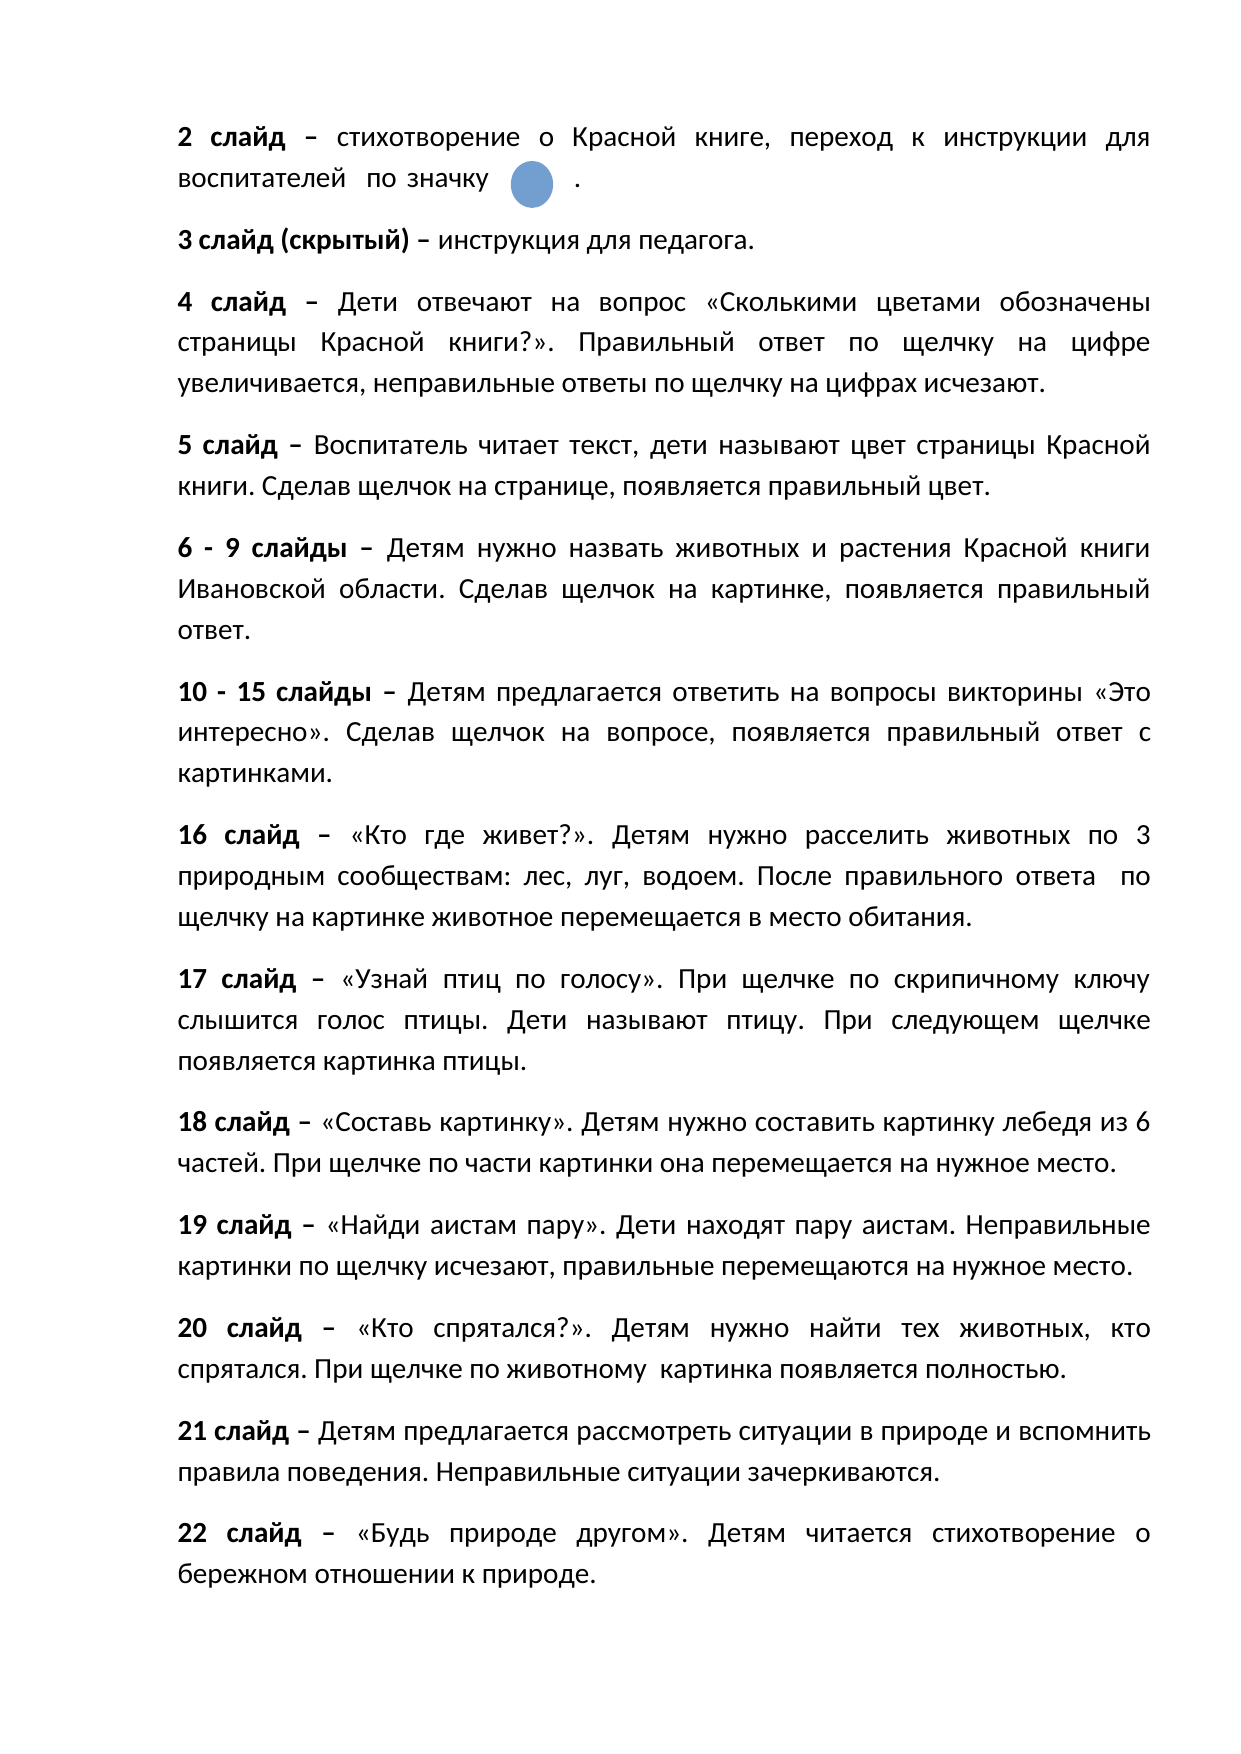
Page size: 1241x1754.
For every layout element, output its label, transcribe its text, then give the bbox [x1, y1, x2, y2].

text 10 - 15 слайды – Детям предлагается ответить на вопросы викторины «Это интересно». Сделав щелчок на вопросе, появляется правильный ответ с картинками. [177, 673, 1152, 790]
text 17 слайд – «Узнай птиц по голосу». При щелчке по скрипичному ключу слышится голос птицы. Дети называют птицу. При следующем щелчке появляется картинка птицы. [177, 960, 1152, 1077]
text 22 слайд – «Будь природе другом». Детям читается стихотворение о бережном отношении к природе. [177, 1514, 1152, 1591]
text 20 слайд – «Кто спрятался?». Детям нужно найти тех животных, кто спрятался. При щелчке по животному картинка появляется полностью. [177, 1309, 1152, 1386]
text 16 слайд – «Кто где живет?». Детям нужно расселить животных по 3 природным сообществам: лес, луг, водоем. После правильного ответа по щелчку на картинке животное перемещается в место обитания. [177, 816, 1152, 934]
text 2 слайд – стихотворение о Красной книге, переход к инструкции для воспитателей по значку . [177, 118, 1152, 195]
text 3 слайд (скрытый) – инструкция для педагога. [177, 221, 1152, 256]
text 6 - 9 слайды – Детям нужно назвать животных и растения Красной книги Ивановской области. Сделав щелчок на картинке, появляется правильный ответ. [177, 529, 1152, 646]
text 18 слайд – «Составь картинку». Детям нужно составить картинку лебедя из 6 частей. При щелчке по части картинки она перемещается на нужное место. [177, 1103, 1152, 1180]
text 4 слайд – Дети отвечают на вопрос «Сколькими цветами обозначены страницы Красной книги?». Правильный ответ по щелчку на цифре увеличивается, неправильные ответы по щелчку на цифрах исчезают. [177, 283, 1152, 400]
text 21 слайд – Детям предлагается рассмотреть ситуации в природе и вспомнить правила поведения. Неправильные ситуации зачеркиваются. [177, 1412, 1152, 1488]
text 19 слайд – «Найди аистам пару». Дети находят пару аистам. Неправильные картинки по щелчку исчезают, правильные перемещаются на нужное место. [177, 1206, 1152, 1283]
text 5 слайд – Воспитатель читает текст, дети называют цвет страницы Красной книги. Сделав щелчок на странице, появляется правильный цвет. [177, 426, 1152, 503]
